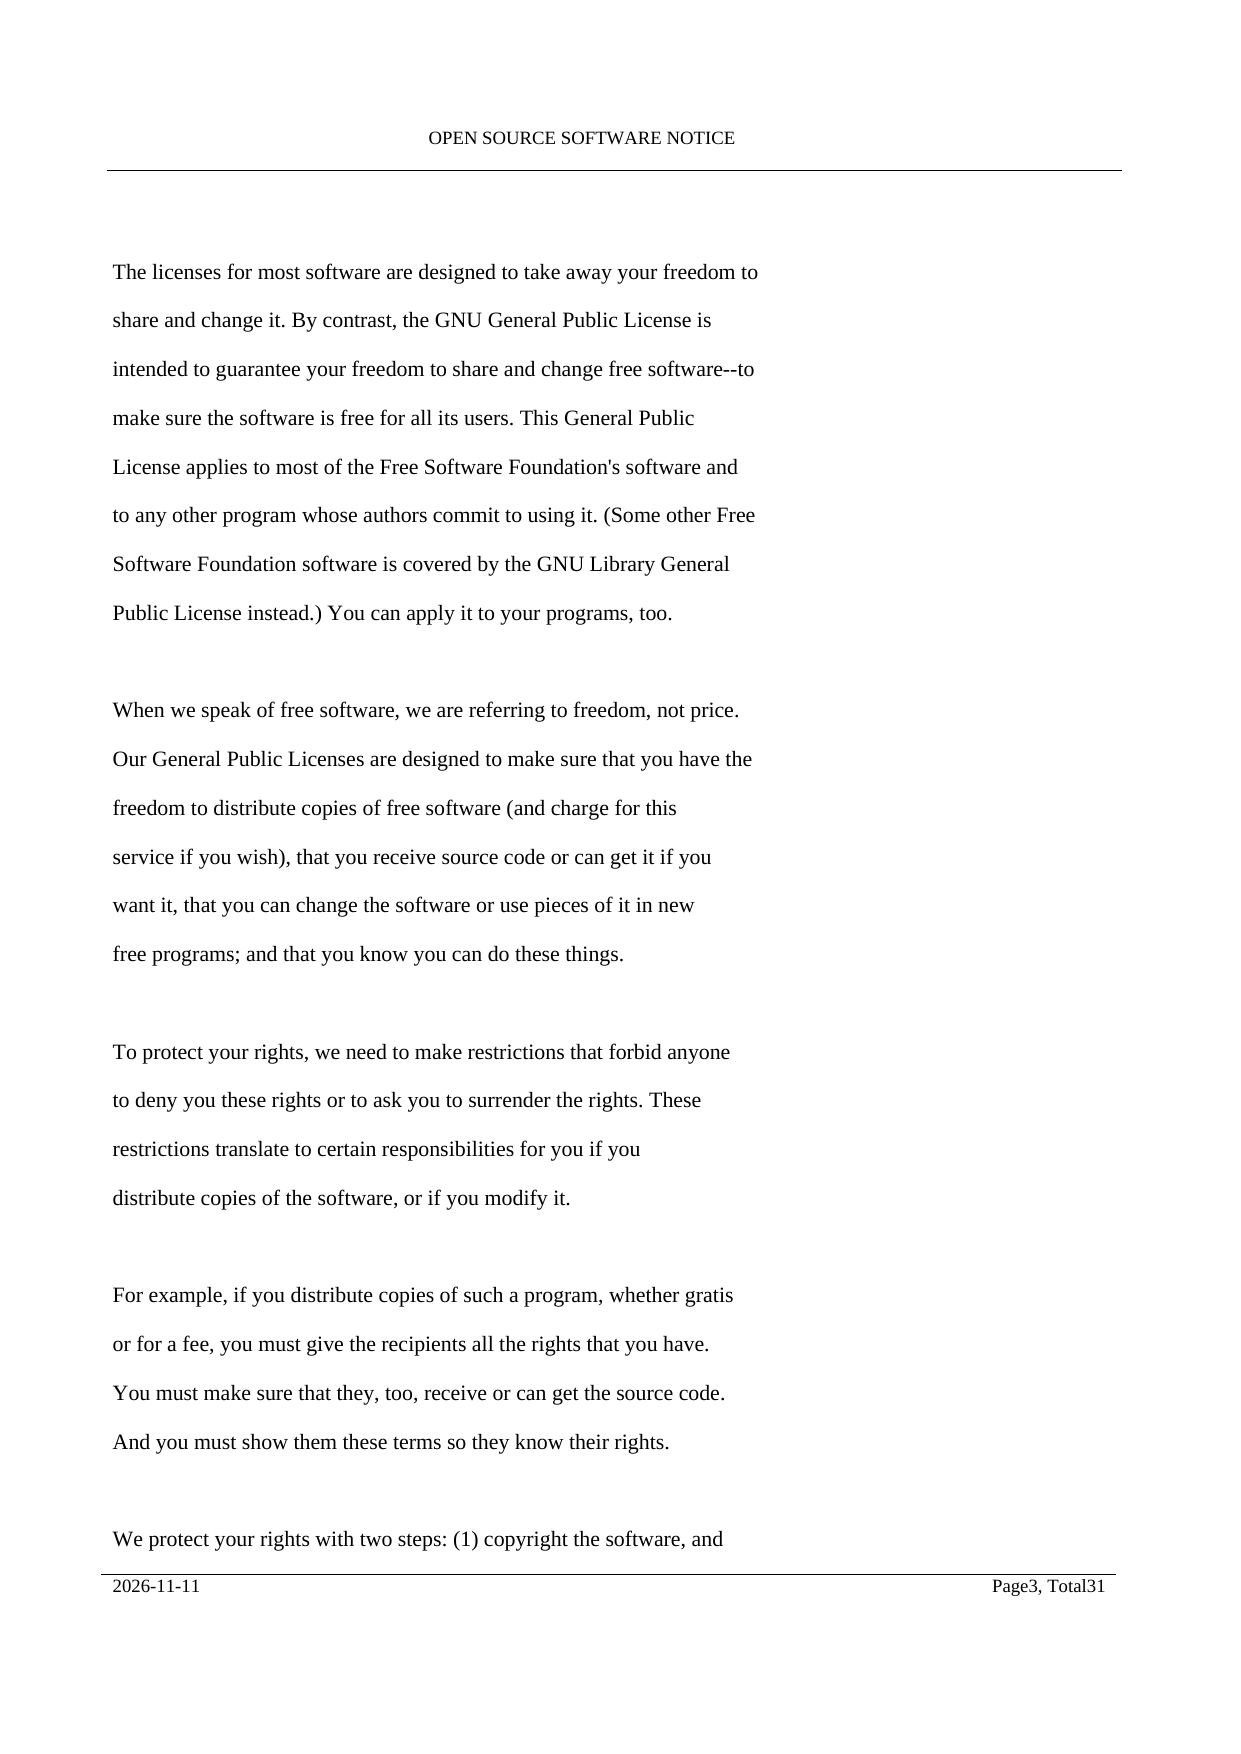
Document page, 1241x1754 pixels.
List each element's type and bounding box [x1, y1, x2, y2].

text [112, 206, 1128, 1555]
